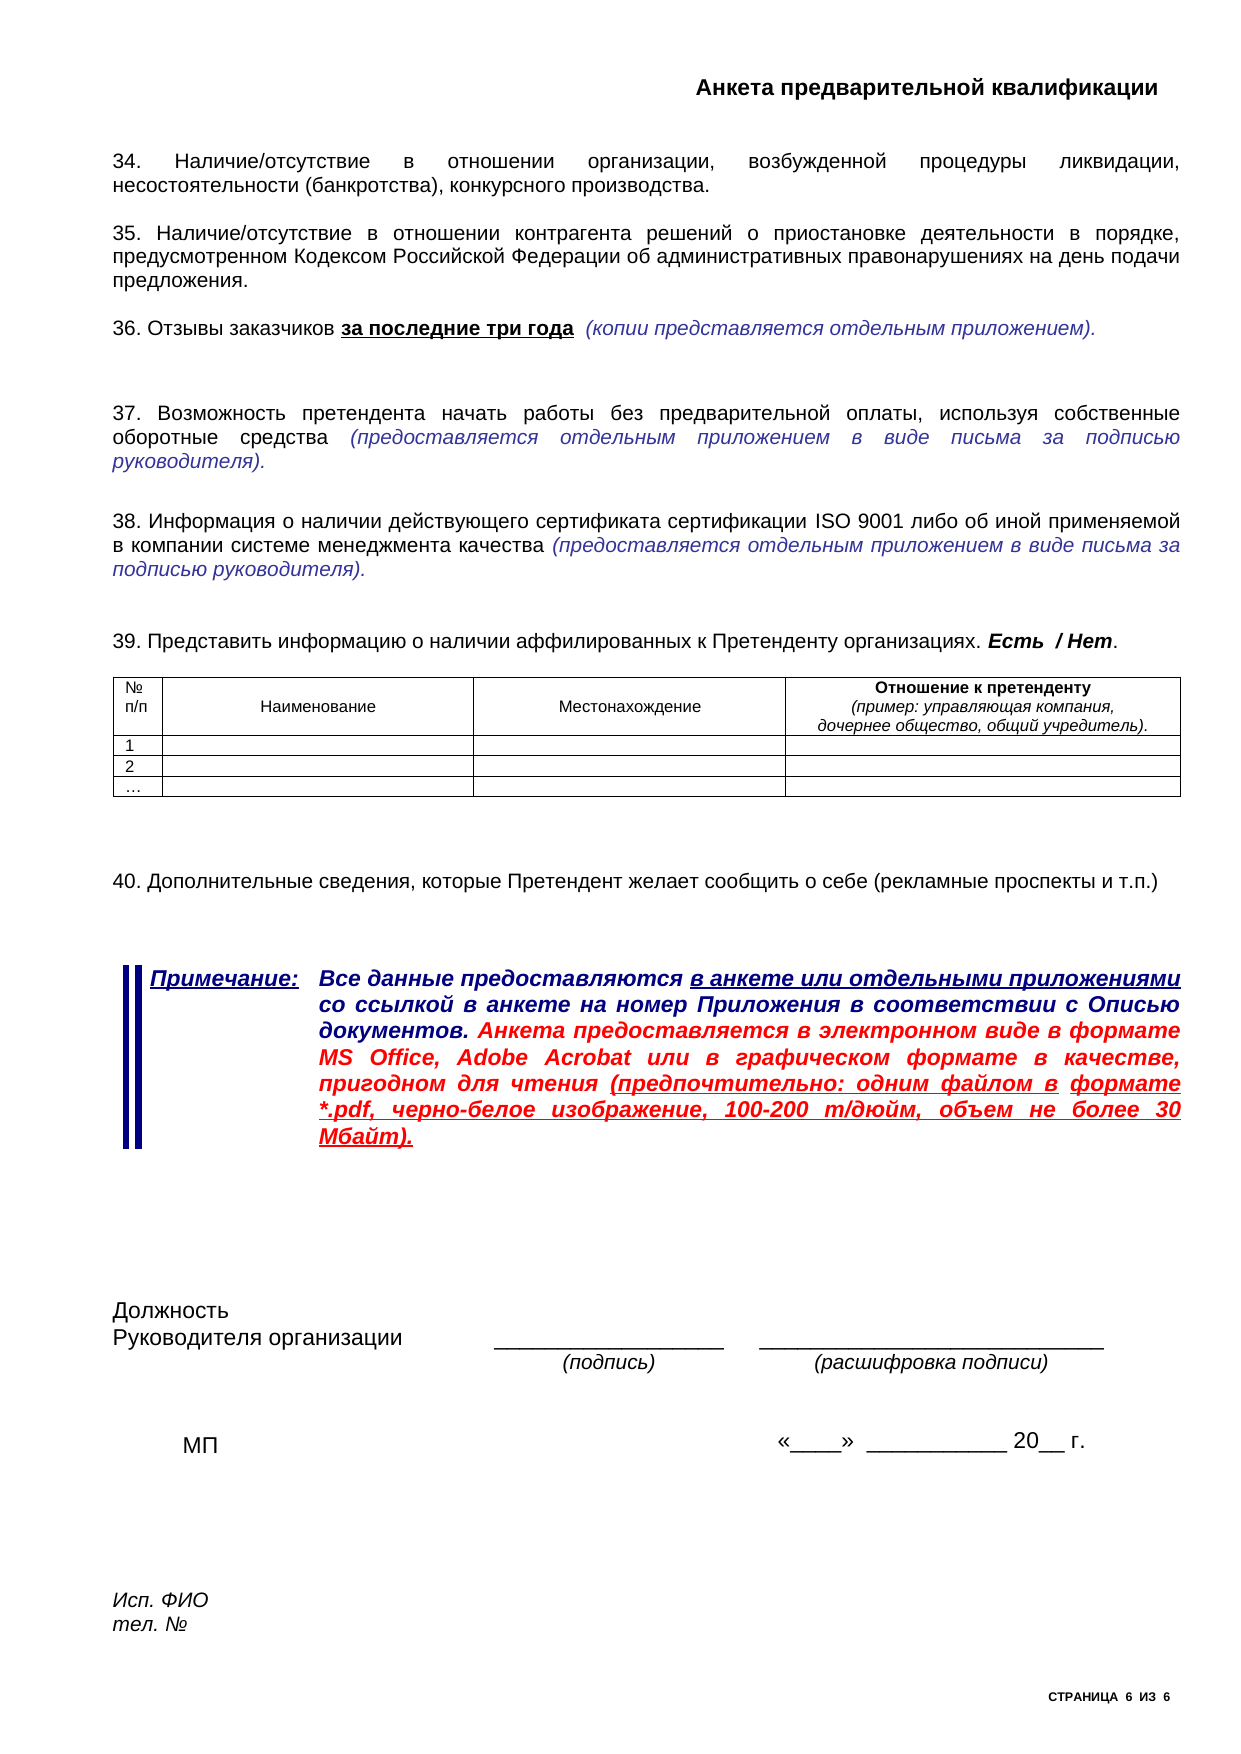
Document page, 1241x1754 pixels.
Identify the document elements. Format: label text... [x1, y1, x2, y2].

text 34. Наличие/отсутствие в отношении организации, возбужденной процедуры ликвидации, несостоятельности (банкротства), конкурсного производства. [112, 148, 1181, 196]
table_cell … [114, 777, 162, 796]
text 37. Возможность претендента начать работы без предварительной оплаты, используя собственные оборотные средства (предоставляется отдельным приложением в виде письма за подписью руководителя). [112, 401, 1181, 472]
table_header Местонахождение [474, 678, 785, 735]
table_cell [474, 736, 785, 755]
table_header № п/п [114, 678, 162, 735]
table_header Должность Руководителя организации МП [101, 1298, 483, 1458]
text тел. № [112, 1611, 1181, 1635]
text 35. Наличие/отсутствие в отношении контрагента решений о приостановке деятельности в порядке, предусмотренном Кодексом Российской Федерации об административных правонарушениях на день подачи предложения. [112, 220, 1181, 292]
table_cell 2 [114, 756, 162, 776]
table_header Наименование [163, 678, 473, 735]
text 38. Информация о наличии действующего сертификата сертификации ISO 9001 либо об иной применяемой в компании системе менеджмента качества (предоставляется отдельным приложением в виде письма за подписью руководителя). [112, 509, 1181, 581]
text Исп. ФИО [112, 1587, 1181, 1611]
table_cell [163, 736, 473, 755]
table_header Отношение к претенденту (пример: управляющая компания, дочернее общество, общий учредитель). [786, 678, 1180, 735]
text 40. Дополнительные сведения, которые Претендент желает сообщить о себе (рекламные проспекты и т.п.) [112, 869, 1181, 893]
table_header ___________________________ (расшифровка подписи) «____» ___________ 20__ г. [735, 1298, 1128, 1458]
table_cell [786, 777, 1180, 796]
text 36. Отзывы заказчиков за последние три года (копии представляется отдельным приложением). [112, 316, 1181, 340]
table_header __________________ (подпись) [483, 1298, 735, 1458]
table_cell [786, 736, 1180, 755]
table_cell [163, 777, 473, 796]
text 39. Представить информацию о наличии аффилированных к Претенденту организациях. Есть / Нет. [112, 629, 1181, 653]
text Примечание: Все данные предоставляются в анкете или отдельными приложениями со ссылкой в анкете на номер Приложения в соответствии с Описью документов. Анкета предоставляется в электронном виде в формате MS Office, Adobe Acrobat или в графическом формате в качестве, пригодном для чтения (предпочтительно: одним файлом в формате *.pdf, черно-белое изображение, 100-200 т/дюйм, объем не более 30 Мбайт). [123, 964, 1181, 1149]
table_cell [474, 777, 785, 796]
table_cell [163, 756, 473, 776]
table_cell 1 [114, 736, 162, 755]
table_cell [474, 756, 785, 776]
table_cell [786, 756, 1180, 776]
